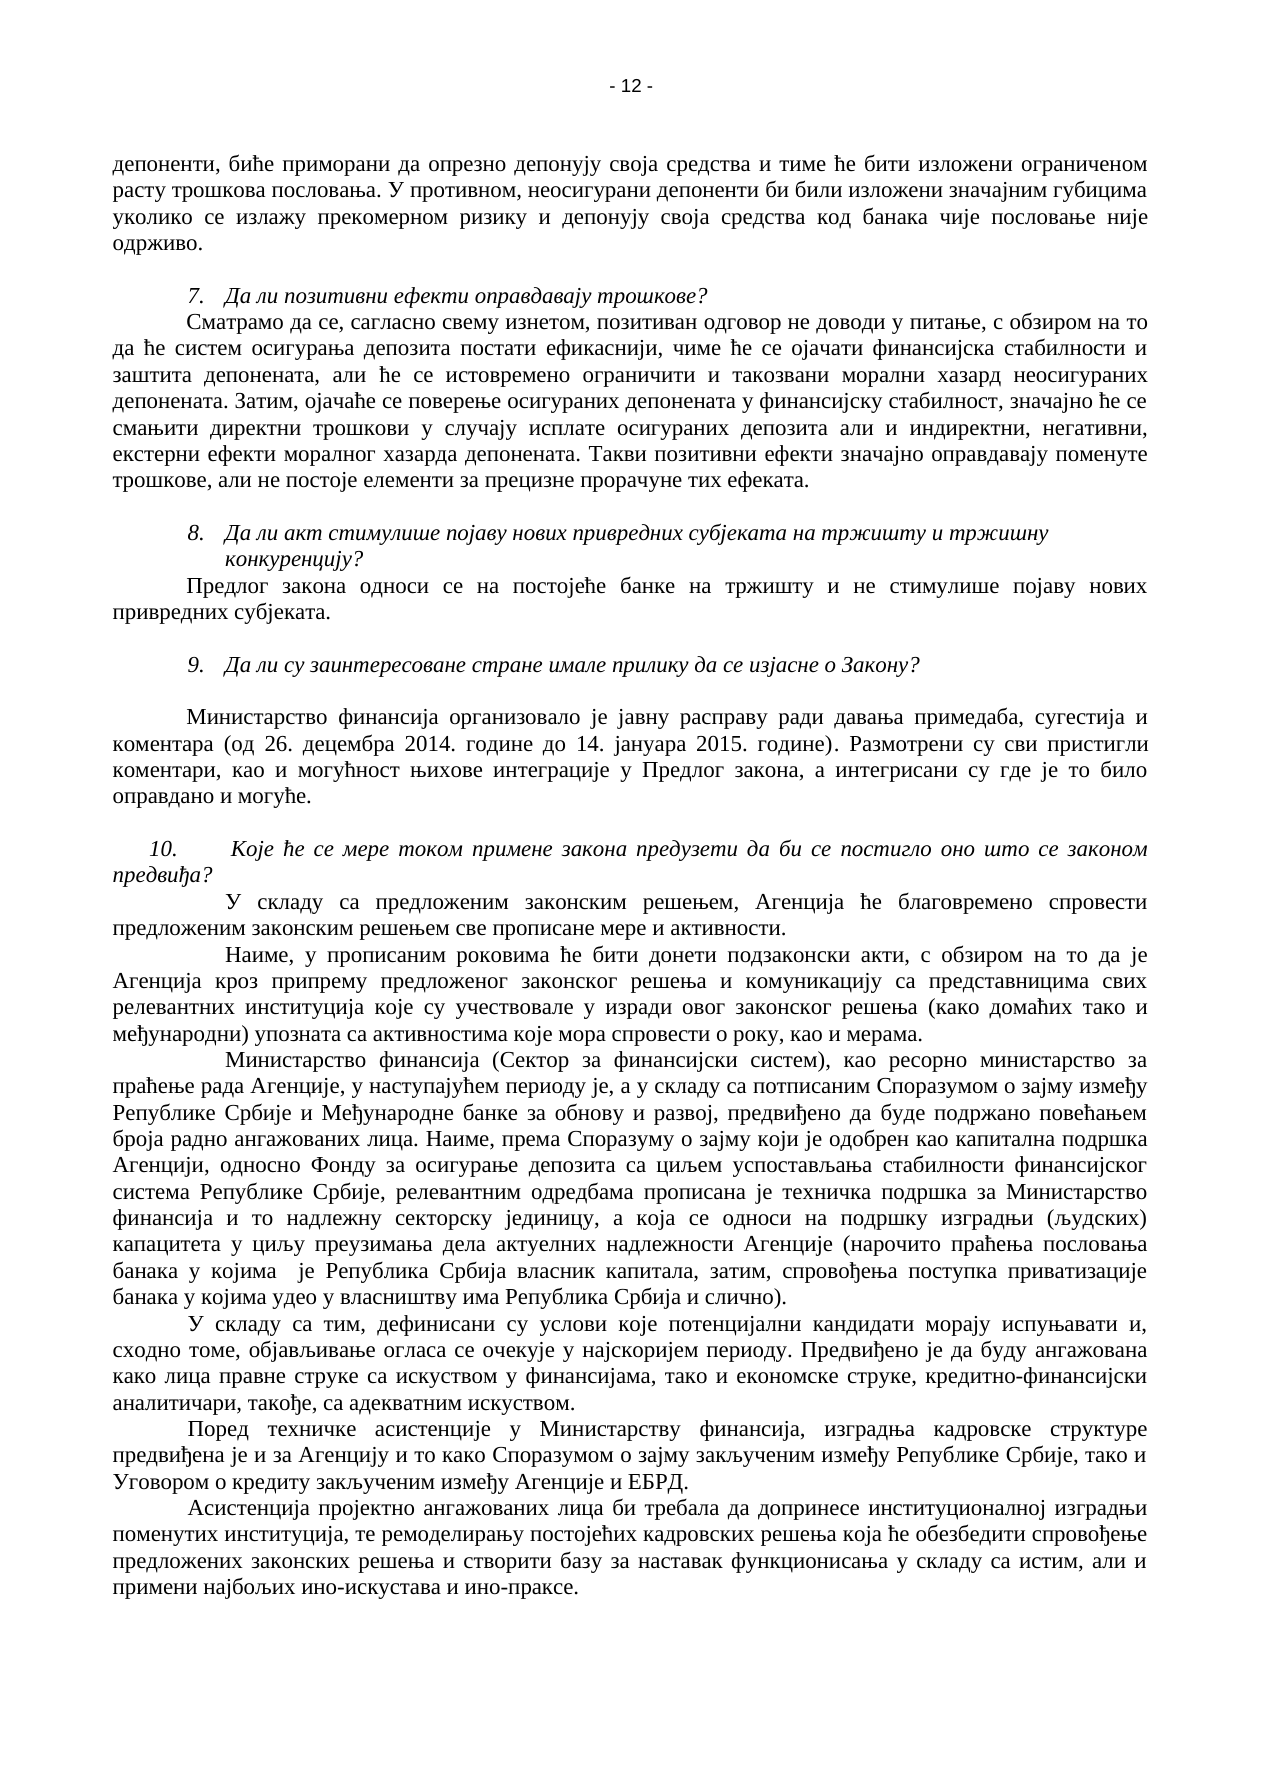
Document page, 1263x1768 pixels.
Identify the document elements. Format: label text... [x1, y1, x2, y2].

list Да ли позитивни ефекти оправдавају трошкове? [187, 282, 1149, 308]
text Наиме, у прописаним роковима ће бити донети подзаконски акти, с обзиром на то да је Агенција кроз припрему предложеног законског решења и комуникацију са представницима свих релевантних институција које су учествовале у изради овог законског решења (како домаћих тако и међународни) упозната са активностима које мора спровести о року, као и мерама. [112, 941, 1149, 1046]
list Да ли су заинтересоване стране имале прилику да се изјасне о Закону? [187, 651, 1149, 677]
text Асистенција пројектно ангажованих лица би требала да допринесе институционалној изградњи поменутих институција, те ремоделирању постојећих кадровских решења која ће обезбедити спровођење предложених законских решења и створити базу за наставак функционисања у складу са истим, али и примени најбољих ино-искустава и ино-праксе. [112, 1494, 1149, 1599]
text Сматрамо да се, сагласно свему изнетом, позитиван одговор не доводи у питање, с обзиром на то да ће систем осигурања депозита постати ефикаснији, чиме ће се ојачати финансијска стабилности и заштита депонената, али ће се истовремено ограничити и такозвани морални хазард неосигураних депонената. Затим, ојачаће се поверење осигураних депонената у финансијску стабилност, значајно ће се смањити директни трошкови у случају исплате осигураних депозита али и индиректни, негативни, екстерни ефекти моралног хазарда депонената. Такви позитивни ефекти значајно оправдавају поменуте трошкове, али не постоје елементи за прецизне прорачуне тих ефеката. [112, 308, 1149, 493]
text Министарство финансија организовало је јавну расправу ради давања примедаба, сугестија и коментара (од 26. децембра 2014. године до 14. јануара 2015. године). Размотрени су сви пристигли коментари, као и могућност њихове интеграције у Предлог закона, а интегрисани су где је то било оправдано и могуће. [112, 703, 1149, 809]
text Предлог закона односи се на постојеће банке на тржишту и не стимулише појаву нових привредних субјеката. [112, 572, 1149, 624]
list Које ће се мере током примене закона предузети да би се постигло оно што се законом предвиђа? [112, 835, 1149, 888]
text Министарство финансија (Сектор за финансијски систем), као ресорно министарство за праћење рада Агенције, у наступајућем периоду је, а у складу са потписаним Споразумом о зајму између Републике Србије и Међународне банке за обнову и развој, предвиђено да буде подржано повећањем броја радно ангажованих лица. Наиме, према Споразуму о зајму који је одобрен као капитална подршка Агенцији, односно Фонду за осигурање депозита са циљем успостављања стабилности финансијског система Републике Србије, релевантним одредбама прописана је техничка подршка за Министарство финансија и то надлежну секторску јединицу, а која се односи на подршку изградњи (људских) капацитета у циљу преузимања дела актуелних надлежности Агенције (нарочито праћења пословања банака у којима је Република Србија власник капитала, затим, спровођења поступка приватизације банака у којима удео у власништву има Република Србија и слично). [112, 1046, 1149, 1309]
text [112, 150, 1149, 255]
list Да ли акт стимулише појаву нових привредних субјеката на тржишту и тржишну конкуренцију? [187, 519, 1149, 572]
text У складу са тим, дефинисани су услови које потенцијални кандидати морају испуњавати и, сходно томе, објављивање огласа се очекује у најскоријем периоду. Предвиђено је да буду ангажована како лица правне струке са искуством у финансијама, тако и економске струке, кредитно-финансијски аналитичари, такође, са адекватним искуством. [112, 1309, 1149, 1415]
text Поред техничке асистенције у Министарству финансија, изградња кадровске структуре предвиђена је и за Агенцију и то како Споразумом о зајму закљученим између Републике Србије, тако и Уговором о кредиту закљученим између Агенције и ЕБРД. [112, 1415, 1149, 1494]
text У складу са предложеним законским решењем, Агенција ће благовремено спровести предложеним законским решењем све прописане мере и активности. [112, 888, 1149, 941]
